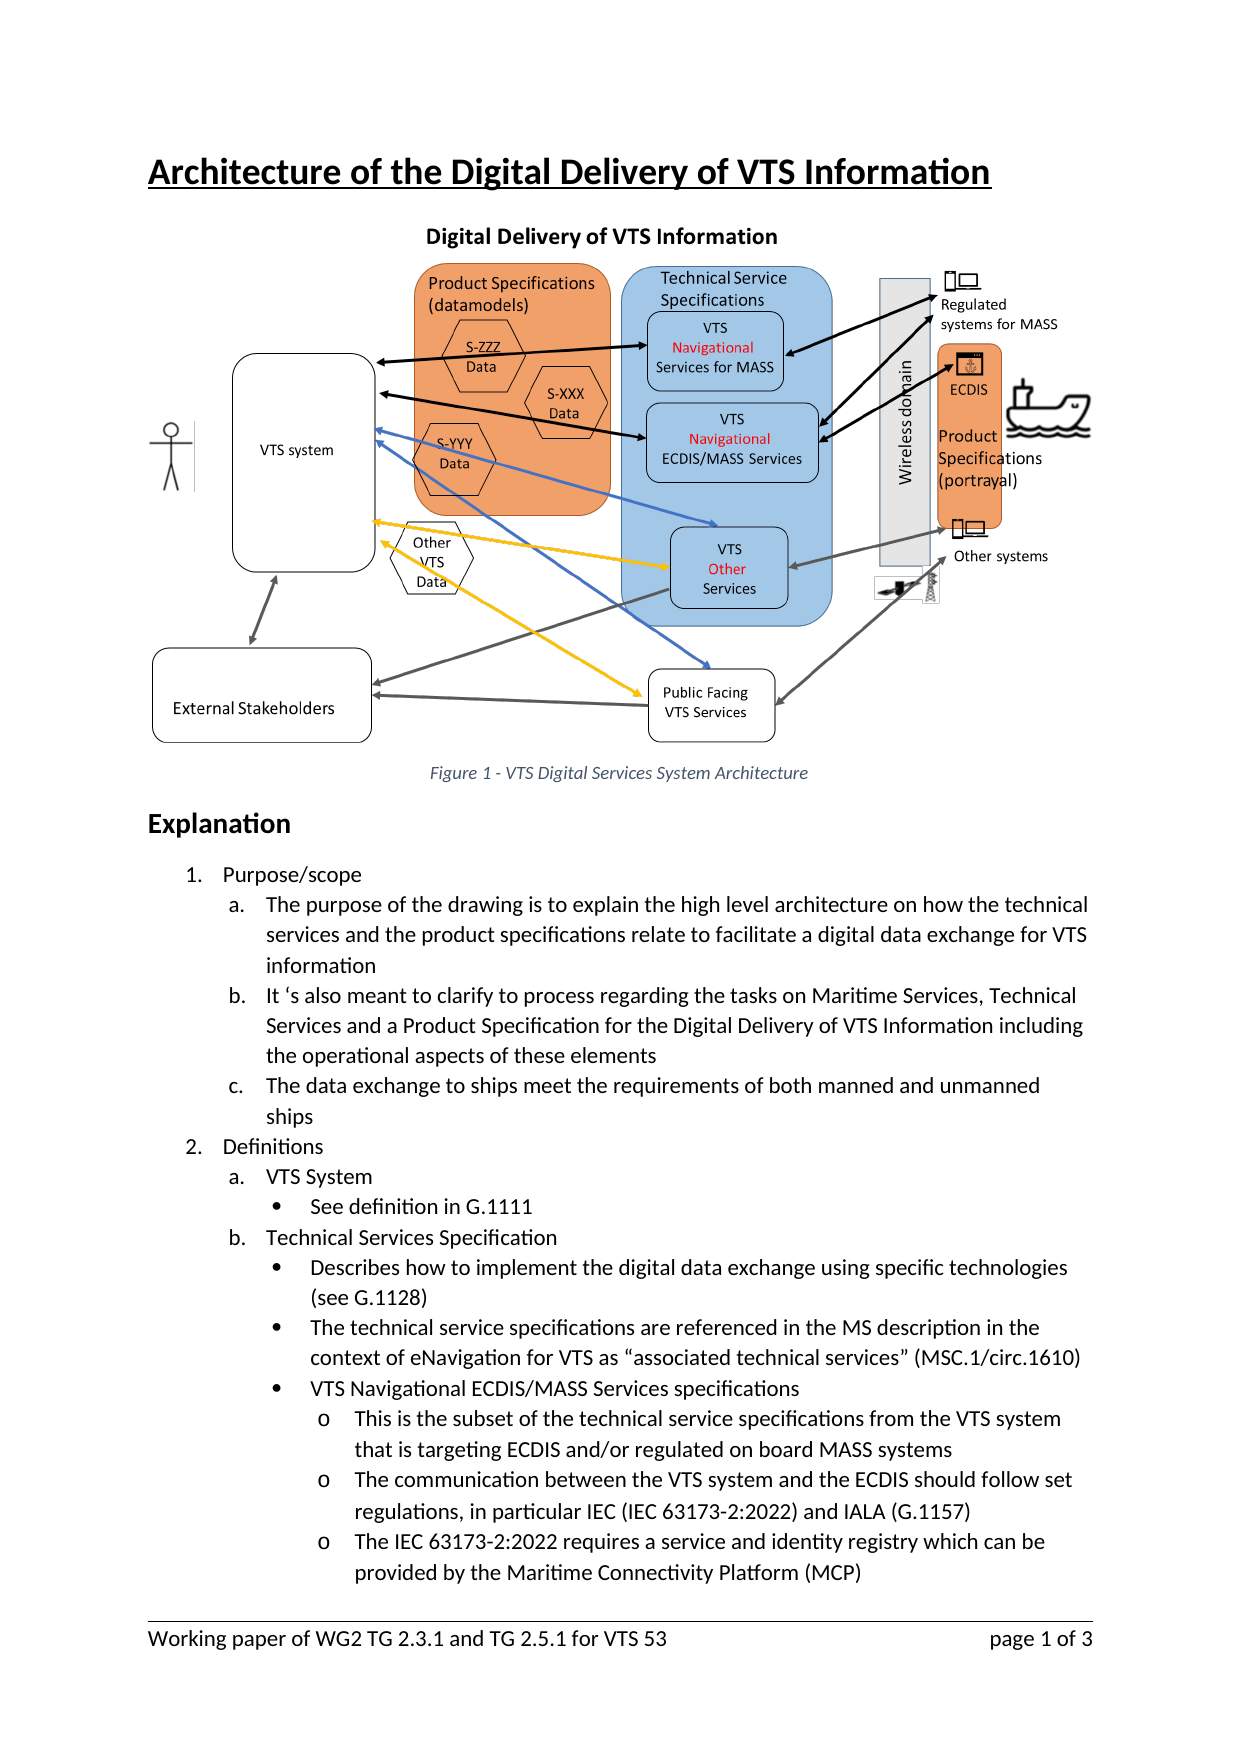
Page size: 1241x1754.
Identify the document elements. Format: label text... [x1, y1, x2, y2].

list This is the subset of the technical service specifications from the VTS system that is targeting ECDIS and/or regulated on board MASS systems [317, 1404, 1093, 1463]
text Architecture of the Digital Delivery of VTS Information [148, 148, 1093, 193]
list It ‘s also meant to clarify to process regarding the tasks on Maritime Services, Technical Services and a Product Specification for the Digital Delivery of VTS Information including the operational aspects of these elements [228, 981, 1093, 1069]
text Figure 1 - VTS Digital Services System Architecture [148, 761, 1093, 784]
list The technical service specifications are referenced in the MS description in the context of eNavigation for VTS as “associated technical services” (MSC.1/circ.1610) [273, 1313, 1093, 1371]
list Describes how to implement the digital data exchange using specific technologies (see G.1128) [273, 1253, 1093, 1311]
picture [147, 213, 1093, 743]
list The IEC 63173-2:2022 requires a service and identity registry which can be provided by the Maritime Connectivity Platform (MCP) [317, 1527, 1093, 1586]
list Technical Services Specification [228, 1223, 1093, 1251]
list Purpose/scope [185, 860, 1093, 888]
list The purpose of the drawing is to explain the high level architecture on how the technical services and the product specifications relate to facilitate a digital data exchange for VTS information [228, 890, 1093, 979]
list VTS System [228, 1162, 1093, 1190]
list The data exchange to ships meet the requirements of both manned and unmanned ships [228, 1072, 1093, 1130]
list See definition in G.1111 [273, 1192, 1093, 1220]
text Explanation [148, 805, 1093, 841]
list Definitions [185, 1132, 1093, 1160]
list VTS Navigational ECDIS/MASS Services specifications [273, 1374, 1093, 1402]
list The communication between the VTS system and the ECDIS should follow set regulations, in particular IEC (IEC 63173-2:2022) and IALA (G.1157) [317, 1465, 1093, 1525]
